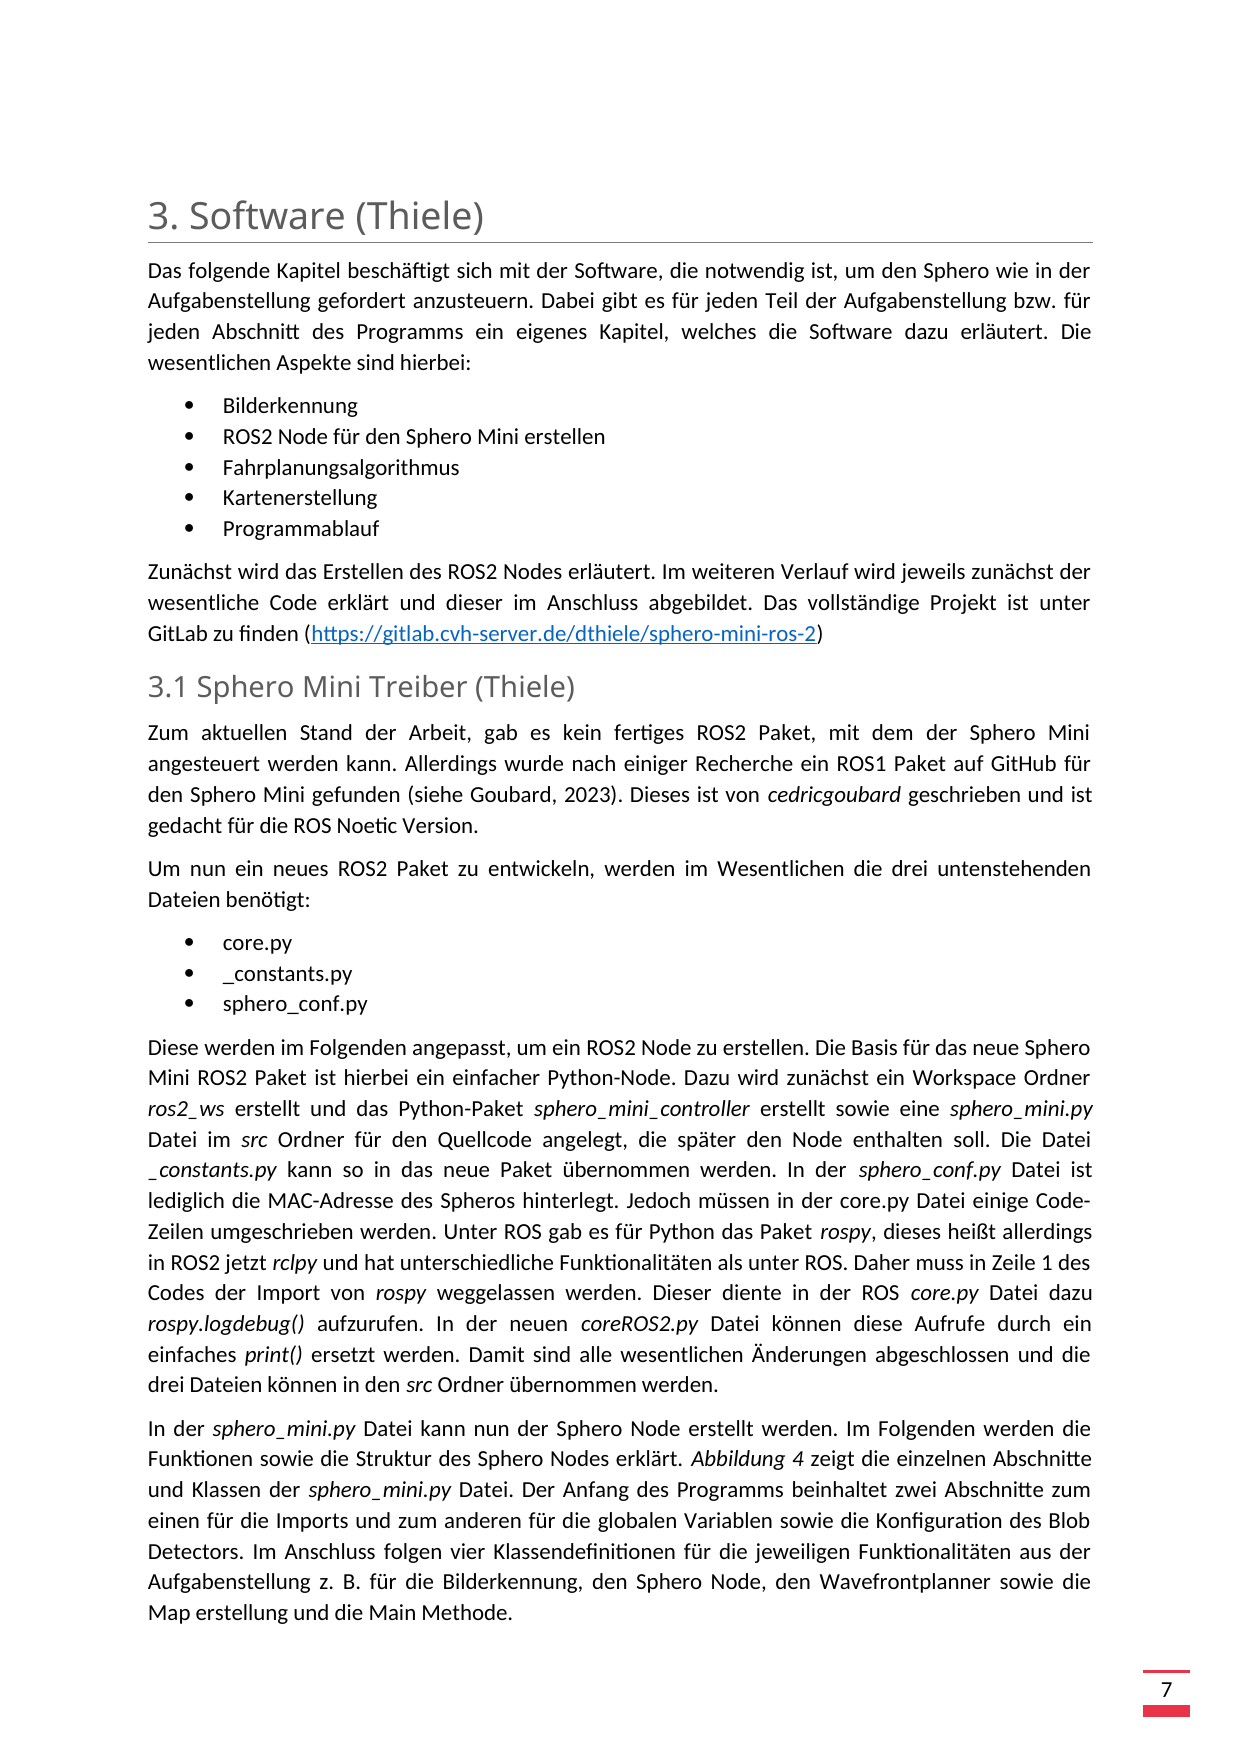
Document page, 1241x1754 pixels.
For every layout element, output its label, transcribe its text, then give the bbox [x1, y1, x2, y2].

text Das folgende Kapitel beschäftigt sich mit der Software, die notwendig ist, um den Sphero wie in der Aufgabenstellung gefordert anzusteuern. Dabei gibt es für jeden Teil der Aufgabenstellung bzw. für jeden Abschnitt des Programms ein eigenes Kapitel, welches die Software dazu erläutert. Die wesentlichen Aspekte sind hierbei: [148, 256, 1093, 376]
list ROS2 Node für den Sphero Mini erstellen [185, 422, 1093, 450]
list sphero_conf.py [185, 989, 1093, 1017]
list Bilderkennung [185, 391, 1093, 419]
text Diese werden im Folgenden angepasst, um ein ROS2 Node zu erstellen. Die Basis für das neue Sphero Mini ROS2 Paket ist hierbei ein einfacher Python-Node. Dazu wird zunächst ein Workspace Ordner ros2_ws erstellt und das Python-Paket sphero_mini_controller erstellt sowie eine sphero_mini.py Datei im src Ordner für den Quellcode angelegt, die später den Node enthalten soll. Die Datei _constants.py kann so in das neue Paket übernommen werden. In der sphero_conf.py Datei ist lediglich die MAC-Adresse des Spheros hinterlegt. Jedoch müssen in der core.py Datei einige Code-Zeilen umgeschrieben werden. Unter ROS gab es für Python das Paket rospy, dieses heißt allerdings in ROS2 jetzt rclpy und hat unterschiedliche Funktionalitäten als unter ROS. Daher muss in Zeile 1 des Codes der Import von rospy weggelassen werden. Dieser diente in der ROS core.py Datei dazu rospy.logdebug() aufzurufen. In der neuen coreROS2.py Datei können diese Aufrufe durch ein einfaches print() ersetzt werden. Damit sind alle wesentlichen Änderungen abgeschlossen und die drei Dateien können in den src Ordner übernommen werden. [148, 1033, 1093, 1399]
list Programmablauf [185, 514, 1093, 542]
list _constants.py [185, 959, 1093, 987]
list Fahrplanungsalgorithmus [185, 453, 1093, 481]
list Kartenerstellung [185, 483, 1093, 512]
subtitle 3. Software (Thiele) [148, 189, 1093, 242]
text Zunächst wird das Erstellen des ROS2 Nodes erläutert. Im weiteren Verlauf wird jeweils zunächst der wesentliche Code erklärt und dieser im Anschluss abgebildet. Das vollständige Projekt ist unter GitLab zu finden (https://gitlab.cvh-server.de/dthiele/sphero-mini-ros-2) [148, 557, 1093, 647]
text Zum aktuellen Stand der Arbeit, gab es kein fertiges ROS2 Paket, mit dem der Sphero Mini angesteuert werden kann. Allerdings wurde nach einiger Recherche ein ROS1 Paket auf GitHub für den Sphero Mini gefunden (siehe Goubard, 2023). Dieses ist von cedricgoubard geschrieben und ist gedacht für die ROS Noetic Version. [148, 718, 1093, 839]
subtitle 3.1 Sphero Mini Treiber (Thiele) [148, 666, 1093, 706]
list core.py [185, 928, 1093, 956]
text Um nun ein neues ROS2 Paket zu entwickeln, werden im Wesentlichen die drei untenstehenden Dateien benötigt: [148, 854, 1093, 913]
text In der sphero_mini.py Datei kann nun der Sphero Node erstellt werden. Im Folgenden werden die Funktionen sowie die Struktur des Sphero Nodes erklärt. Abbildung 4 zeigt die einzelnen Abschnitte und Klassen der sphero_mini.py Datei. Der Anfang des Programms beinhaltet zwei Abschnitte zum einen für die Imports und zum anderen für die globalen Variablen sowie die Konfiguration des Blob Detectors. Im Anschluss folgen vier Klassendefinitionen für die jeweiligen Funktionalitäten aus der Aufgabenstellung z. B. für die Bilderkennung, den Sphero Node, den Wavefrontplanner sowie die Map erstellung und die Main Methode. [148, 1414, 1093, 1626]
